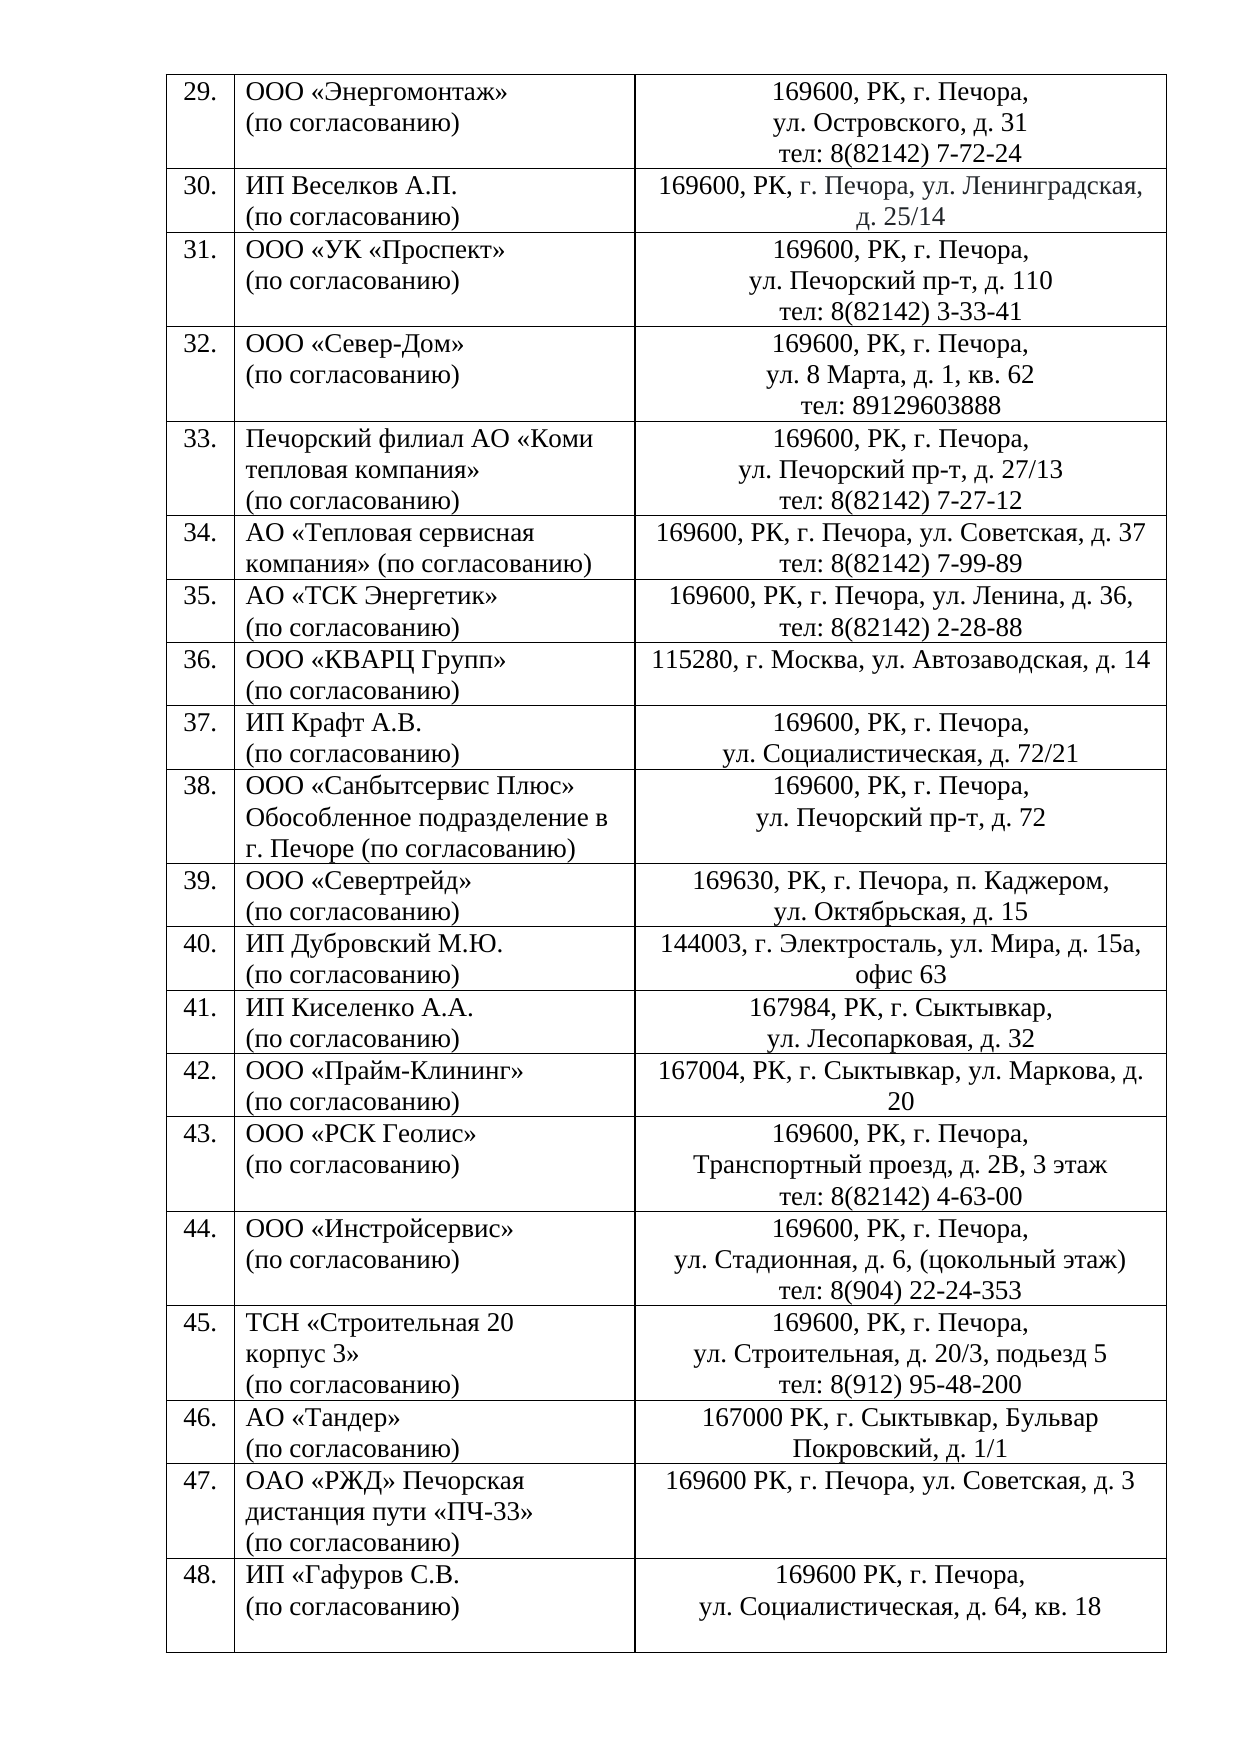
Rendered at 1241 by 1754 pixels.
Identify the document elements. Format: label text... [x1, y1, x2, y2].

table_cell ООО «УК «Проспект» (по согласованию) [235, 233, 634, 326]
table_cell Печорский филиал АО «Коми тепловая компания» (по согласованию) [235, 422, 634, 515]
table_cell АО «ТСК Энергетик» (по согласованию) [235, 580, 634, 642]
table_cell 169600, РК, г. Печора, ул. Социалистическая, д. 72/21 [636, 706, 1166, 768]
table_cell 29. [167, 75, 234, 168]
table_cell 169600, РК, г. Печора, ул. Ленинградская, д. 25/14 [945, 169, 1166, 232]
table_cell 30. [167, 169, 234, 232]
table_cell 169600, РК, г. Печора, Транспортный проезд, д. 2В, 3 этаж тел: 8(82142) 4-63-00 [636, 1117, 1166, 1211]
table_cell 167984, РК, г. Сыктывкар, ул. Лесопарковая, д. 32 [636, 991, 1166, 1053]
table_cell 34. [167, 516, 234, 578]
table_cell 169600, РК, г. Печора, ул. Советская, д. 37 тел: 8(82142) 7-99-89 [636, 516, 1166, 578]
table_cell ИП Крафт А.В. (по согласованию) [235, 706, 634, 768]
table_cell 44. [167, 1212, 234, 1305]
table_cell ТСН «Строительная 20 корпус 3» (по согласованию) [235, 1306, 634, 1400]
table_cell 169600 РК, г. Печора, ул. Социалистическая, д. 64, кв. 18 [636, 1559, 1166, 1652]
table_cell ООО «Прайм-Клининг» (по согласованию) [235, 1054, 634, 1116]
table_cell ООО «Энергомонтаж» (по согласованию) [235, 75, 634, 168]
table_cell ООО «РСК Геолис» (по согласованию) [235, 1117, 634, 1211]
table_cell 169600, РК, г. Печора, ул. Строительная, д. 20/3, подьезд 5 тел: 8(912) 95-48-200 [636, 1306, 1166, 1400]
table_cell 39. [167, 864, 234, 926]
table_cell 48. [167, 1559, 234, 1652]
table_cell ИП Веселков А.П. (по согласованию) [235, 169, 634, 232]
table_cell 43. [167, 1117, 234, 1211]
table_cell 169600, РК, г. Печора, ул. Печорский пр-т, д. 72 [636, 770, 1166, 863]
table_cell ИП Киселенко А.А. (по согласованию) [235, 991, 634, 1053]
table_cell 167000 РК, г. Сыктывкар, Бульвар Покровский, д. 1/1 [636, 1401, 1166, 1463]
table_cell 41. [167, 991, 234, 1053]
table_cell 169600, РК, г. Печора, ул. Печорский пр-т, д. 27/13 тел: 8(82142) 7-27-12 [636, 422, 1166, 515]
table_cell 47. [167, 1464, 234, 1557]
table_cell 36. [167, 643, 234, 705]
table_cell 169600, РК, г. Печора, ул. 8 Марта, д. 1, кв. 62 тел: 89129603888 [636, 327, 1166, 421]
table_cell 37. [167, 706, 234, 768]
table_cell АО «Тепловая сервисная компания» (по согласованию) [235, 516, 634, 578]
table_cell АО «Тандер» (по согласованию) [235, 1401, 634, 1463]
table_cell 167004, РК, г. Сыктывкар, ул. Маркова, д. 20 [636, 1054, 1166, 1116]
table_cell 169630, РК, г. Печора, п. Каджером, ул. Октябрьская, д. 15 [636, 864, 1166, 926]
table_cell ИП Дубровский М.Ю. (по согласованию) [235, 927, 634, 989]
table_cell 38. [167, 770, 234, 863]
table_cell ООО «Санбытсервис Плюс» Обособленное подразделение в г. Печоре (по согласованию) [235, 770, 634, 863]
table_cell 33. [167, 422, 234, 515]
table_cell ОАО «РЖД» Печорская дистанция пути «ПЧ-33» (по согласованию) [235, 1464, 634, 1557]
table_cell 31. [167, 233, 234, 326]
table_cell 40. [167, 927, 234, 989]
table_cell 42. [167, 1054, 234, 1116]
table_cell ООО «Инстройсервис» (по согласованию) [235, 1212, 634, 1305]
table_cell 144003, г. Электросталь, ул. Мира, д. 15а, офис 63 [636, 927, 1166, 989]
table_cell 169600, РК, г. Печора, ул. Ленинградская, д. 25/14 [636, 169, 856, 232]
table_cell 115280, г. Москва, ул. Автозаводская, д. 14 [636, 643, 1166, 705]
table_cell 169600, РК, г. Печора, ул. Стадионная, д. 6, (цокольный этаж) тел: 8(904) 22-24-353 [636, 1212, 1166, 1305]
table_cell ООО «Севертрейд» (по согласованию) [235, 864, 634, 926]
table_cell 169600, РК, г. Печора, ул. Печорский пр-т, д. 110 тел: 8(82142) 3-33-41 [636, 233, 1166, 326]
table_cell ООО «Север-Дом» (по согласованию) [235, 327, 634, 421]
table_cell 169600, РК, г. Печора, ул. Островского, д. 31 тел: 8(82142) 7-72-24 [636, 75, 1166, 168]
table_cell 169600, РК, г. Печора, ул. Ленина, д. 36, тел: 8(82142) 2-28-88 [636, 580, 1166, 642]
table_cell 46. [167, 1401, 234, 1463]
table_cell 45. [167, 1306, 234, 1400]
table_cell 35. [167, 580, 234, 642]
table_cell ООО «КВАРЦ Групп» (по согласованию) [235, 643, 634, 705]
table_cell 32. [167, 327, 234, 421]
table_cell ИП «Гафуров С.В. (по согласованию) [235, 1559, 634, 1652]
table_cell 169600 РК, г. Печора, ул. Советская, д. 3 [636, 1464, 1166, 1557]
